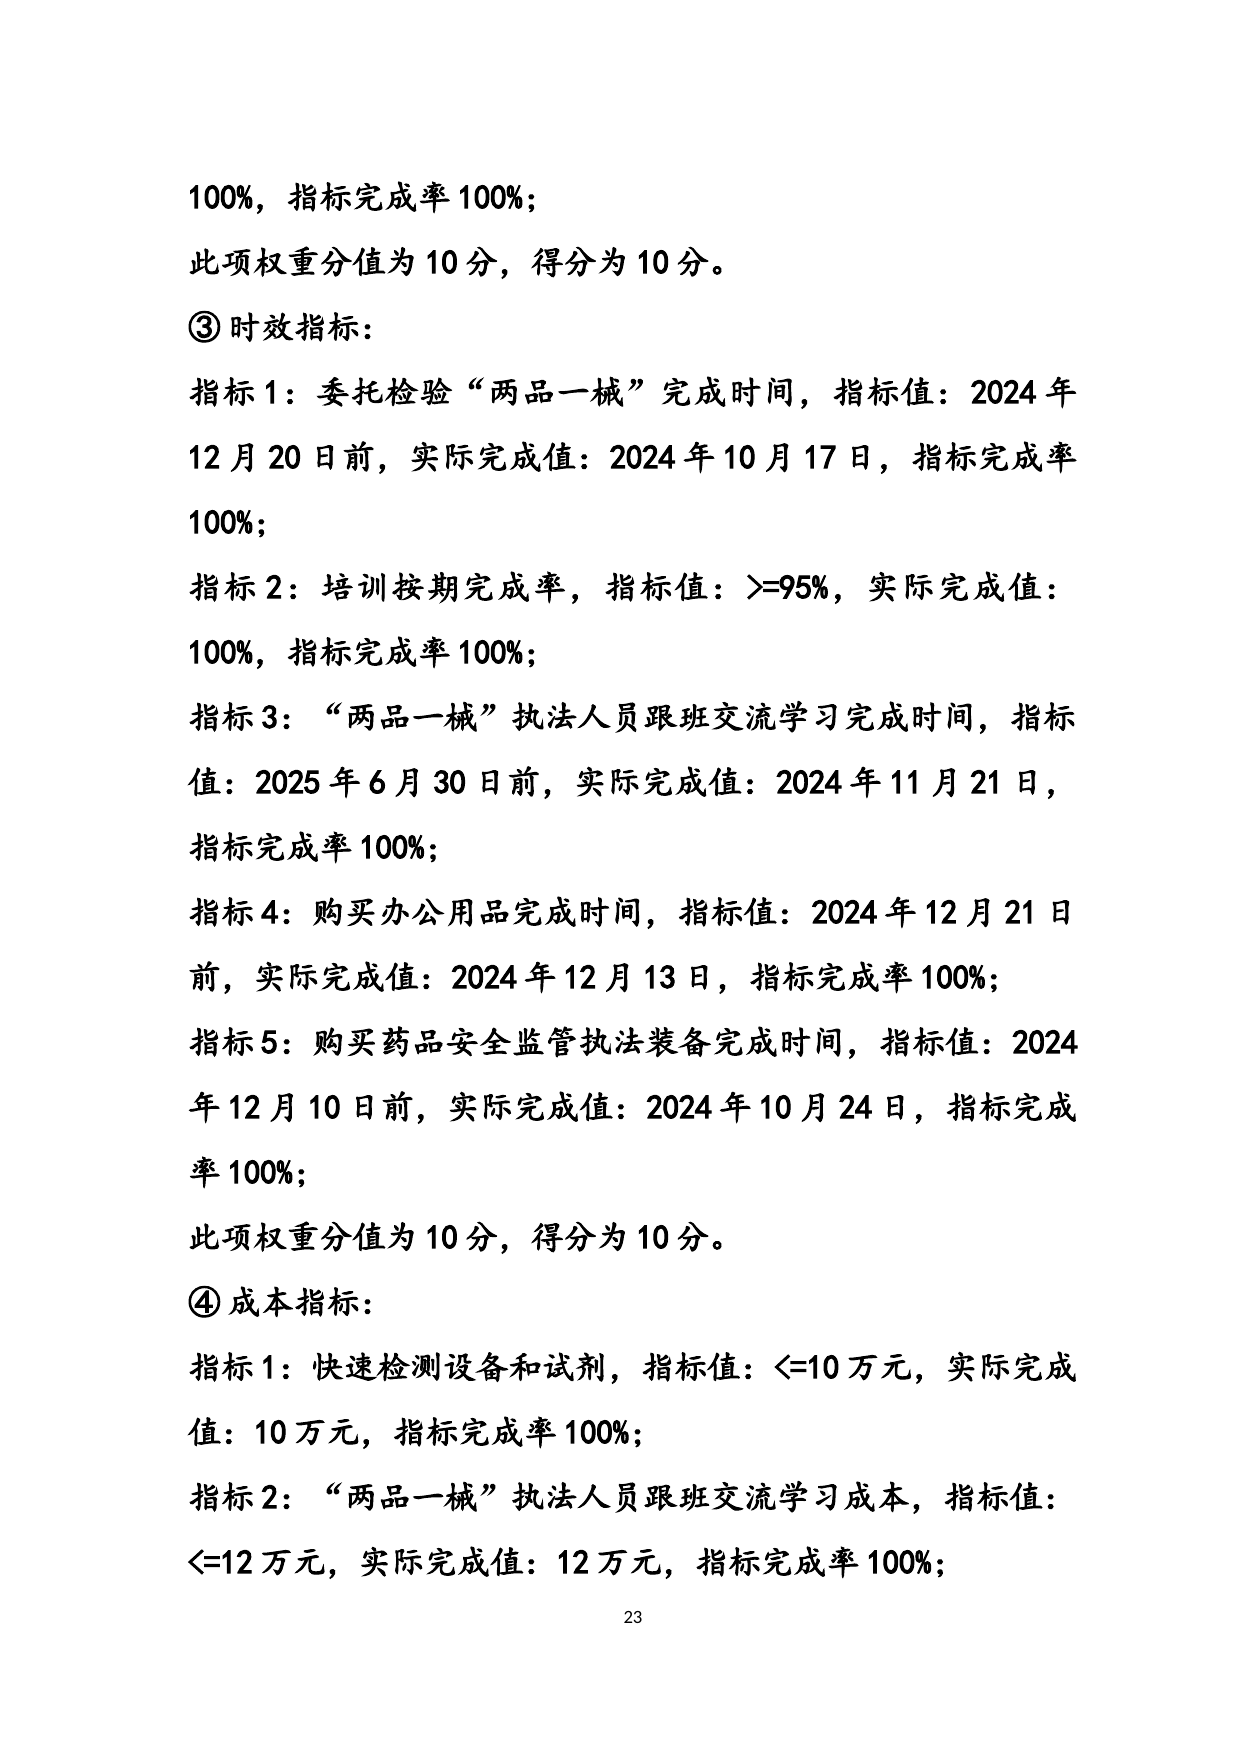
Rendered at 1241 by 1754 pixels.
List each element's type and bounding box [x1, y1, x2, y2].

text [187, 162, 1078, 1592]
